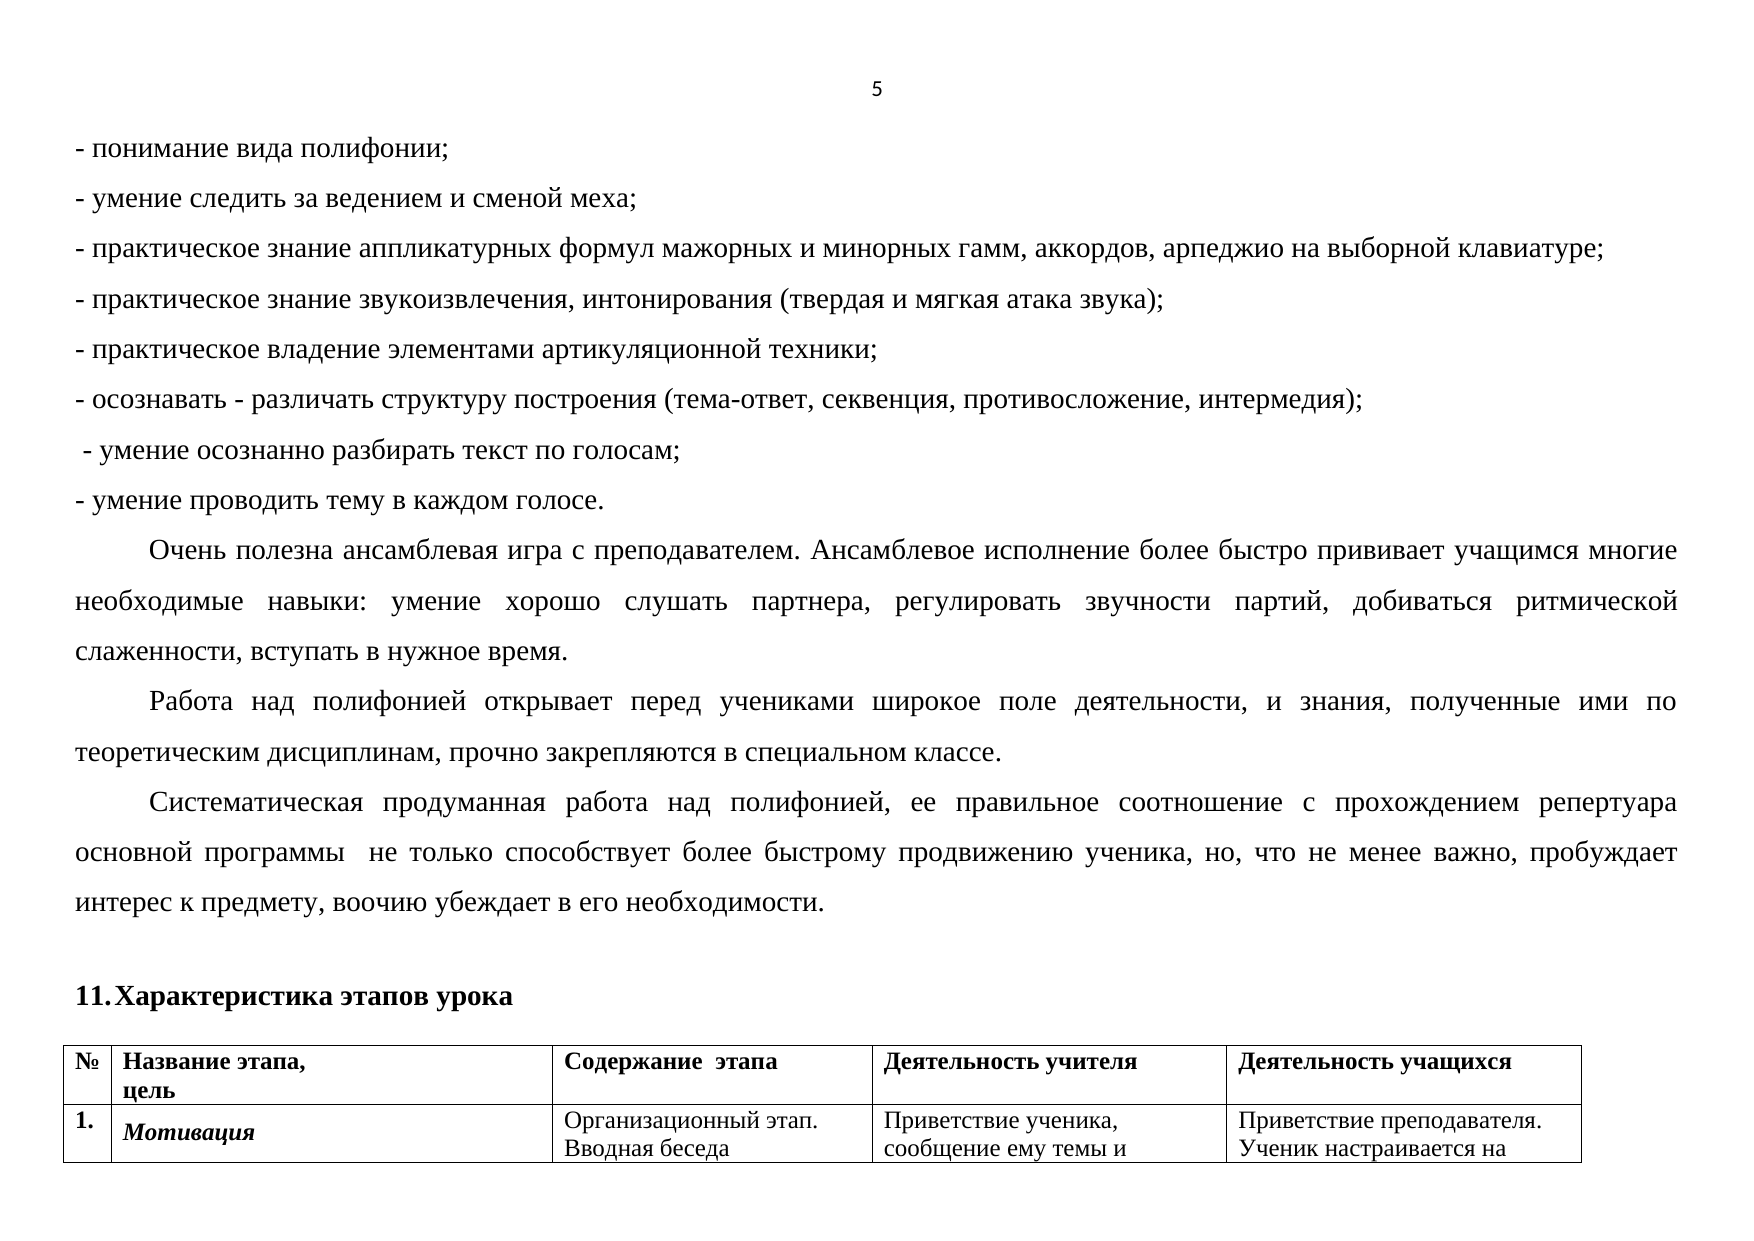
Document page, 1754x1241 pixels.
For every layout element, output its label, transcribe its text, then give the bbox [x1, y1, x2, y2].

text Систематическая продуманная работа над полифонией, ее правильное соотношение с прохождением репертуара основной программы не только способствует более быстрому продвижению ученика, но, что не менее важно, пробуждает интерес к предмету, воочию убеждает в его необходимости. [75, 784, 1679, 918]
table_header Деятельность учителя [873, 1046, 1226, 1104]
text - практическое владение элементами артикуляционной техники; [75, 331, 1679, 365]
table_cell 1. [64, 1105, 111, 1162]
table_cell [873, 1105, 1226, 1162]
table_header Деятельность учащихся [1227, 1046, 1581, 1104]
table_header Содержание этапа [553, 1046, 872, 1104]
text - практическое знание звукоизвлечения, интонирования (твердая и мягкая атака звука); [75, 281, 1679, 314]
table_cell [1227, 1105, 1581, 1162]
text - умение проводить тему в каждом голосе. [75, 482, 1679, 516]
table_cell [553, 1105, 872, 1162]
text Работа над полифонией открывает перед учениками широкое поле деятельности, и знания, полученные ими по теоретическим дисциплинам, прочно закрепляются в специальном классе. [75, 683, 1679, 767]
table_header № [64, 1046, 111, 1104]
table_cell Мотивация [112, 1105, 552, 1162]
text Очень полезна ансамблевая игра с преподавателем. Ансамблевое исполнение более быстро прививает учащимся многие необходимые навыки: умение хорошо слушать партнера, регулировать звучности партий, добиваться ритмической слаженности, вступать в нужное время. [75, 532, 1679, 667]
list Характеристика этапов урока [75, 978, 1679, 1012]
text - осознавать - различать структуру построения (тема-ответ, секвенция, противосложение, интермедия); [75, 381, 1679, 415]
text - практическое знание аппликатурных формул мажорных и минорных гамм, аккордов, арпеджио на выборной клавиатуре; [75, 231, 1679, 264]
table_header Название этапа, цель [112, 1046, 552, 1104]
text - понимание вида полифонии; [75, 130, 1679, 163]
text - умение осознанно разбирать текст по голосам; [75, 432, 1679, 465]
text - умение следить за ведением и сменой меха; [75, 180, 1679, 214]
